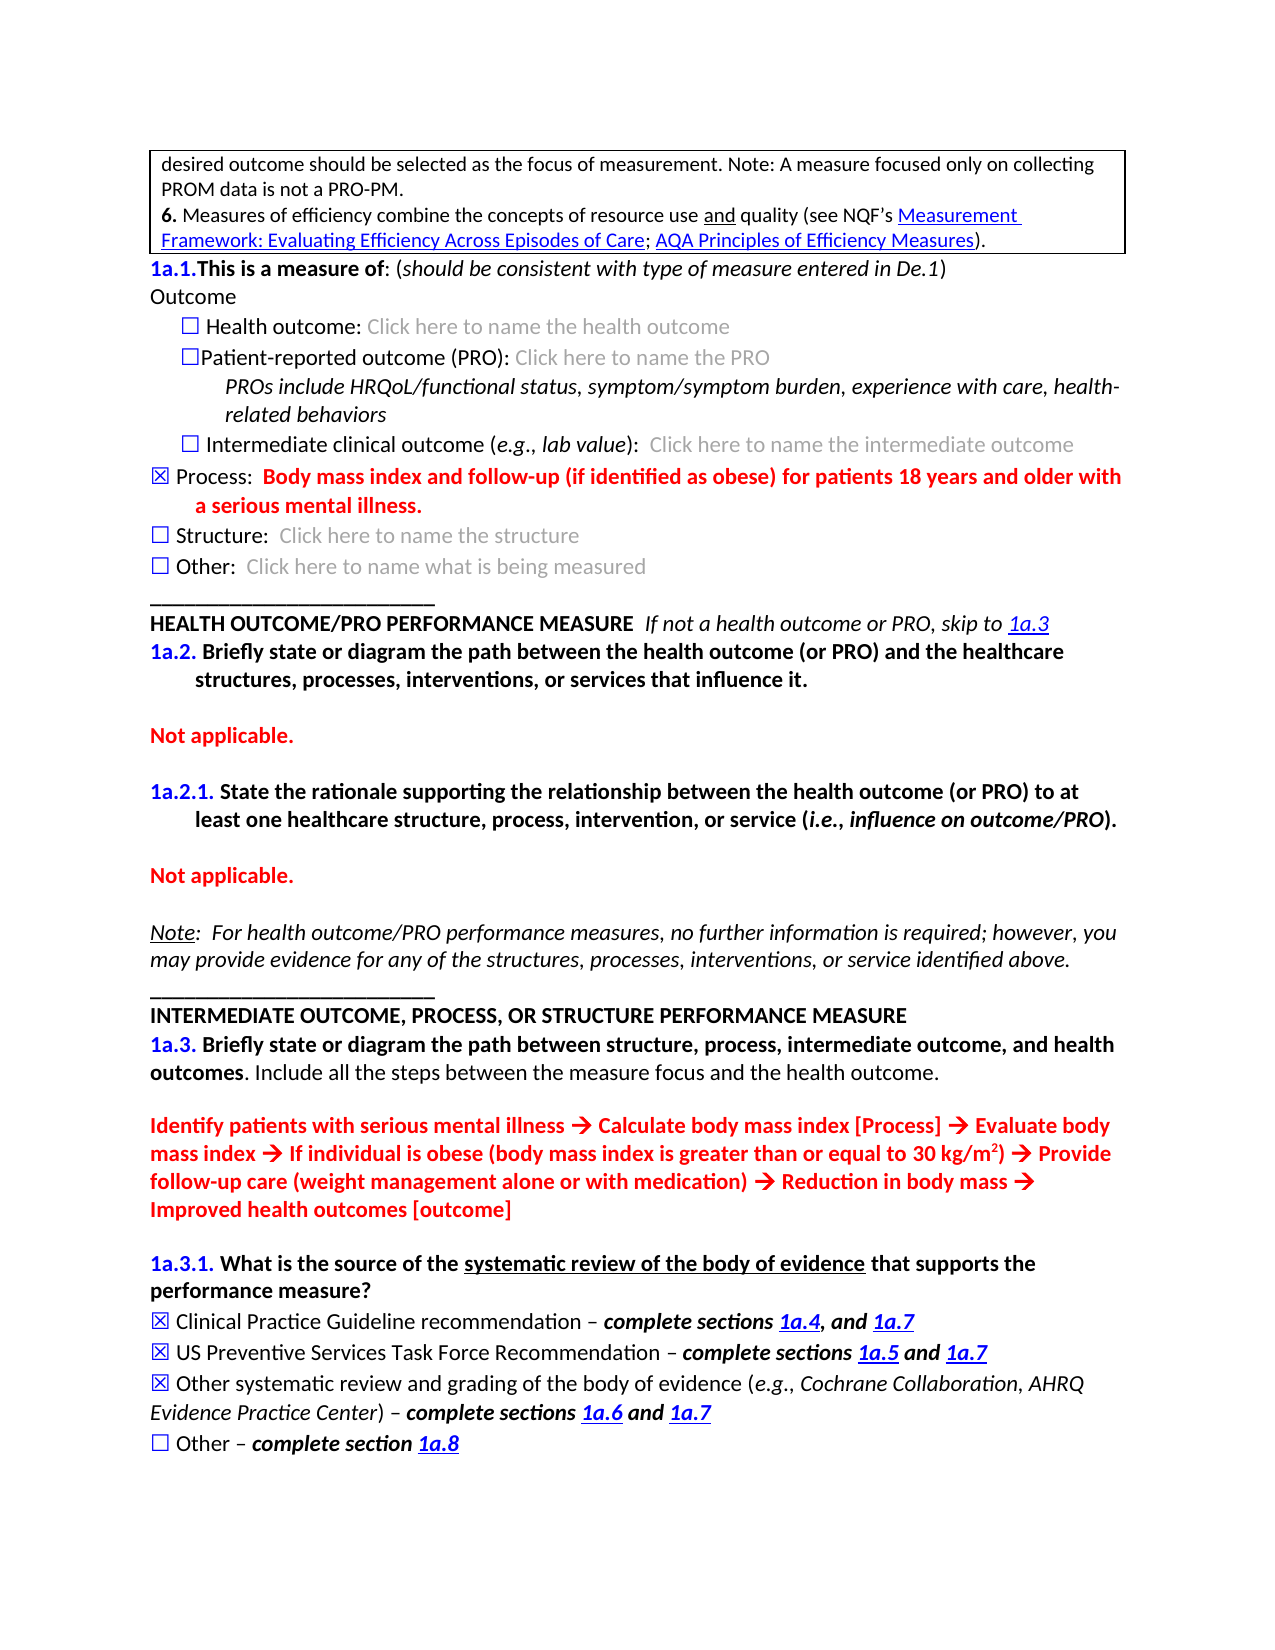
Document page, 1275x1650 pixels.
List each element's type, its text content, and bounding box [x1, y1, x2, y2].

text Note: For health outcome/PRO performance measures, no further information is required; however, you may provide evidence for any of the structures, processes, interventions, or service identified above. [150, 918, 1125, 974]
text _________________________ [150, 581, 1125, 609]
text Not applicable. [150, 862, 1125, 889]
text Patient-reported outcome (PRO): [180, 341, 1125, 372]
text 1a.3.1. What is the source of the systematic review of the body of evidence that supports the performance measure? [150, 1249, 1125, 1305]
text US Preventive Services Task Force Recommendation – complete sections 1a.5 and 1a.7 [150, 1336, 1125, 1367]
text 1a.1.This is a measure of: (should be consistent with type of measure entered in De.1) [150, 254, 1125, 282]
text _________________________ [150, 974, 1125, 1002]
text Not applicable. [150, 721, 1125, 749]
text Other: [150, 550, 1125, 581]
text 1a.2.1. State the rationale supporting the relationship between the health outcome (or PRO) to at least one healthcare structure, process, intervention, or service (i.e., influence on outcome/PRO). [150, 777, 1125, 833]
text intermediate outcome, PROCESS, or STRUCTURE PERFORMANCE measure [150, 1002, 1125, 1030]
text Outcome [150, 282, 1125, 310]
text Process: [150, 459, 1125, 519]
text Intermediate clinical outcome (e.g., lab value): [180, 428, 1125, 459]
text Health outcome: [180, 310, 1125, 341]
text 1a.3. Briefly state or diagram the path between structure, process, intermediate outcome, and health outcomes. Include all the steps between the measure focus and the health outcome. [150, 1030, 1125, 1086]
text Other systematic review and grading of the body of evidence (e.g., Cochrane Collaboration, AHRQ Evidence Practice Center) – complete sections 1a.6 and 1a.7 [150, 1367, 1125, 1426]
text Structure: [150, 519, 1125, 550]
text 1a.2. Briefly state or diagram the path between the health outcome (or PRO) and the healthcare structures, processes, interventions, or services that influence it. [150, 637, 1125, 693]
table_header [151, 151, 1124, 253]
text Other – complete section 1a.8 [150, 1426, 1125, 1458]
text HEALTH OUTCOME/PRO PERFORMANCE MEASURE If not a health outcome or PRO, skip to 1a.3 [150, 609, 1125, 637]
text Identify patients with serious mental illness Calculate body mass index [Process] Evaluate body mass index If individual is obese (body mass index is greater than or equal to 30 kg/m2) Provide follow-up care (weight management alone or with medication) Reduction in body mass Improved health outcomes [outcome] [150, 1111, 1125, 1223]
text Clinical Practice Guideline recommendation – complete sections 1a.4, and 1a.7 [150, 1305, 1125, 1336]
text PROs include HRQoL/functional status, symptom/symptom burden, experience with care, health-related behaviors [225, 372, 1125, 428]
